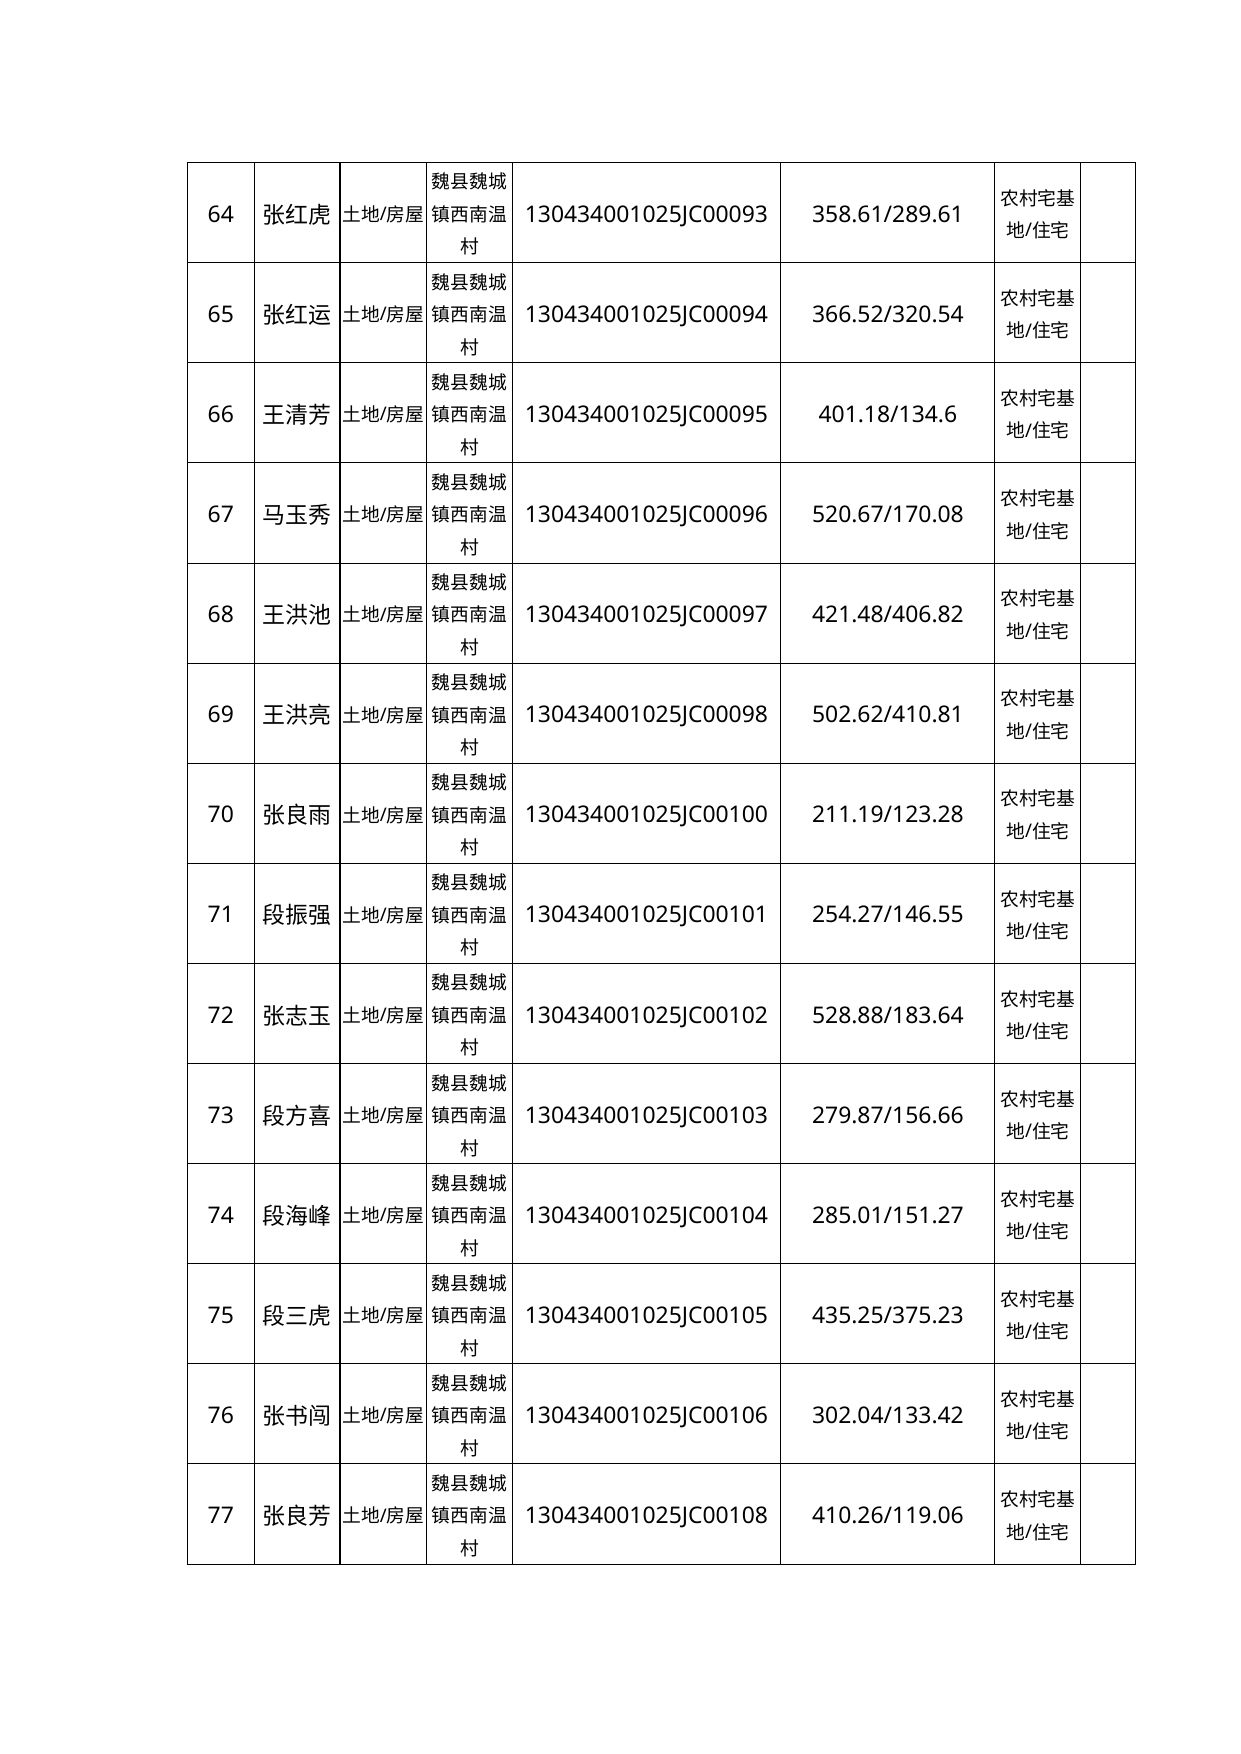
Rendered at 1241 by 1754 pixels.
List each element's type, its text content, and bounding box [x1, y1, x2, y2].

table_cell [1081, 1364, 1135, 1463]
table_cell 王清芳 [255, 363, 339, 462]
table_cell 农村宅基地/住宅 [995, 964, 1080, 1063]
table_cell 77 [188, 1464, 254, 1563]
table_cell 魏县魏城镇西南温村 [427, 1364, 512, 1463]
table_cell [1081, 263, 1135, 362]
table_cell 土地/房屋 [341, 1064, 426, 1163]
table_cell 130434001025JC00096 [513, 463, 780, 562]
table_cell 魏县魏城镇西南温村 [427, 363, 512, 462]
table_cell 张红虎 [255, 163, 339, 262]
table_cell 64 [188, 163, 254, 262]
table_cell 土地/房屋 [341, 964, 426, 1063]
table_cell 段振强 [255, 864, 339, 963]
table_cell 130434001025JC00102 [513, 964, 780, 1063]
table_cell 农村宅基地/住宅 [995, 1164, 1080, 1263]
table_cell 魏县魏城镇西南温村 [427, 964, 512, 1063]
table_cell [1081, 463, 1135, 562]
table_cell 土地/房屋 [341, 463, 426, 562]
table_cell 农村宅基地/住宅 [995, 263, 1080, 362]
table_cell 520.67/170.08 [781, 463, 994, 562]
table_cell 魏县魏城镇西南温村 [427, 864, 512, 963]
table_cell 魏县魏城镇西南温村 [427, 263, 512, 362]
table_cell 魏县魏城镇西南温村 [427, 664, 512, 763]
table_cell 130434001025JC00094 [513, 263, 780, 362]
table_cell [1081, 964, 1135, 1063]
table_cell 魏县魏城镇西南温村 [427, 764, 512, 863]
table_cell 段三虎 [255, 1264, 339, 1363]
table_cell 70 [188, 764, 254, 863]
table_cell 211.19/123.28 [781, 764, 994, 863]
table_cell 74 [188, 1164, 254, 1263]
table_cell [1081, 363, 1135, 462]
table_cell [1081, 1064, 1135, 1163]
table_cell [1081, 664, 1135, 763]
table_cell [1081, 163, 1135, 262]
table_cell 410.26/119.06 [781, 1464, 994, 1563]
table_cell 魏县魏城镇西南温村 [427, 564, 512, 662]
table_cell 马玉秀 [255, 463, 339, 562]
table_cell [1081, 1264, 1135, 1363]
table_cell 张书闯 [255, 1364, 339, 1463]
table_cell [1081, 1164, 1135, 1263]
table_cell 魏县魏城镇西南温村 [427, 1064, 512, 1163]
table_cell 段海峰 [255, 1164, 339, 1263]
table_cell [1081, 1464, 1135, 1563]
table_cell 农村宅基地/住宅 [995, 363, 1080, 462]
table_cell 73 [188, 1064, 254, 1163]
table_cell 401.18/134.6 [781, 363, 994, 462]
table_cell [1081, 564, 1135, 662]
table_cell 农村宅基地/住宅 [995, 764, 1080, 863]
table_cell 土地/房屋 [341, 1264, 426, 1363]
table_cell 张良芳 [255, 1464, 339, 1563]
table_cell 75 [188, 1264, 254, 1363]
table_cell 302.04/133.42 [781, 1364, 994, 1463]
table_cell 130434001025JC00106 [513, 1364, 780, 1463]
table_cell 366.52/320.54 [781, 263, 994, 362]
table_cell 66 [188, 363, 254, 462]
table_cell 农村宅基地/住宅 [995, 564, 1080, 662]
table_cell 土地/房屋 [341, 564, 426, 662]
table_cell 254.27/146.55 [781, 864, 994, 963]
table_cell 王洪池 [255, 564, 339, 662]
table_cell 68 [188, 564, 254, 662]
table_cell 农村宅基地/住宅 [995, 664, 1080, 763]
table_cell 土地/房屋 [341, 363, 426, 462]
table_cell 魏县魏城镇西南温村 [427, 163, 512, 262]
table_cell 土地/房屋 [341, 664, 426, 763]
table_cell 土地/房屋 [341, 263, 426, 362]
table_cell 王洪亮 [255, 664, 339, 763]
table_cell 130434001025JC00108 [513, 1464, 780, 1563]
table_cell 421.48/406.82 [781, 564, 994, 662]
table_cell 魏县魏城镇西南温村 [427, 463, 512, 562]
table_cell 65 [188, 263, 254, 362]
table_cell 魏县魏城镇西南温村 [427, 1464, 512, 1563]
table_cell 130434001025JC00100 [513, 764, 780, 863]
table_cell 130434001025JC00104 [513, 1164, 780, 1263]
table_cell 358.61/289.61 [781, 163, 994, 262]
table_cell 农村宅基地/住宅 [995, 864, 1080, 963]
table_cell 农村宅基地/住宅 [995, 163, 1080, 262]
table_cell 张良雨 [255, 764, 339, 863]
table_cell 76 [188, 1364, 254, 1463]
table_cell 魏县魏城镇西南温村 [427, 1164, 512, 1263]
table_cell 435.25/375.23 [781, 1264, 994, 1363]
table_cell 67 [188, 463, 254, 562]
table_cell 130434001025JC00101 [513, 864, 780, 963]
table_cell 农村宅基地/住宅 [995, 1464, 1080, 1563]
table_cell 130434001025JC00103 [513, 1064, 780, 1163]
table_cell [1081, 864, 1135, 963]
table_cell 72 [188, 964, 254, 1063]
table_cell 130434001025JC00097 [513, 564, 780, 662]
table_cell 魏县魏城镇西南温村 [427, 1264, 512, 1363]
table_cell 段方喜 [255, 1064, 339, 1163]
table_cell 130434001025JC00093 [513, 163, 780, 262]
table_cell 土地/房屋 [341, 764, 426, 863]
table_cell 69 [188, 664, 254, 763]
table_cell 张红运 [255, 263, 339, 362]
table_cell 130434001025JC00105 [513, 1264, 780, 1363]
table_cell 130434001025JC00095 [513, 363, 780, 462]
table_cell 土地/房屋 [341, 1164, 426, 1263]
table_cell 土地/房屋 [341, 1464, 426, 1563]
table_cell 279.87/156.66 [781, 1064, 994, 1163]
table_cell 农村宅基地/住宅 [995, 463, 1080, 562]
table_cell [1081, 764, 1135, 863]
table_cell 土地/房屋 [341, 163, 426, 262]
table_cell 农村宅基地/住宅 [995, 1064, 1080, 1163]
table_cell 张志玉 [255, 964, 339, 1063]
table_cell 285.01/151.27 [781, 1164, 994, 1263]
table_cell 农村宅基地/住宅 [995, 1364, 1080, 1463]
table_cell 130434001025JC00098 [513, 664, 780, 763]
table_cell 土地/房屋 [341, 1364, 426, 1463]
table_cell 71 [188, 864, 254, 963]
table_cell 土地/房屋 [341, 864, 426, 963]
table_cell 农村宅基地/住宅 [995, 1264, 1080, 1363]
table_cell 528.88/183.64 [781, 964, 994, 1063]
table_cell 502.62/410.81 [781, 664, 994, 763]
